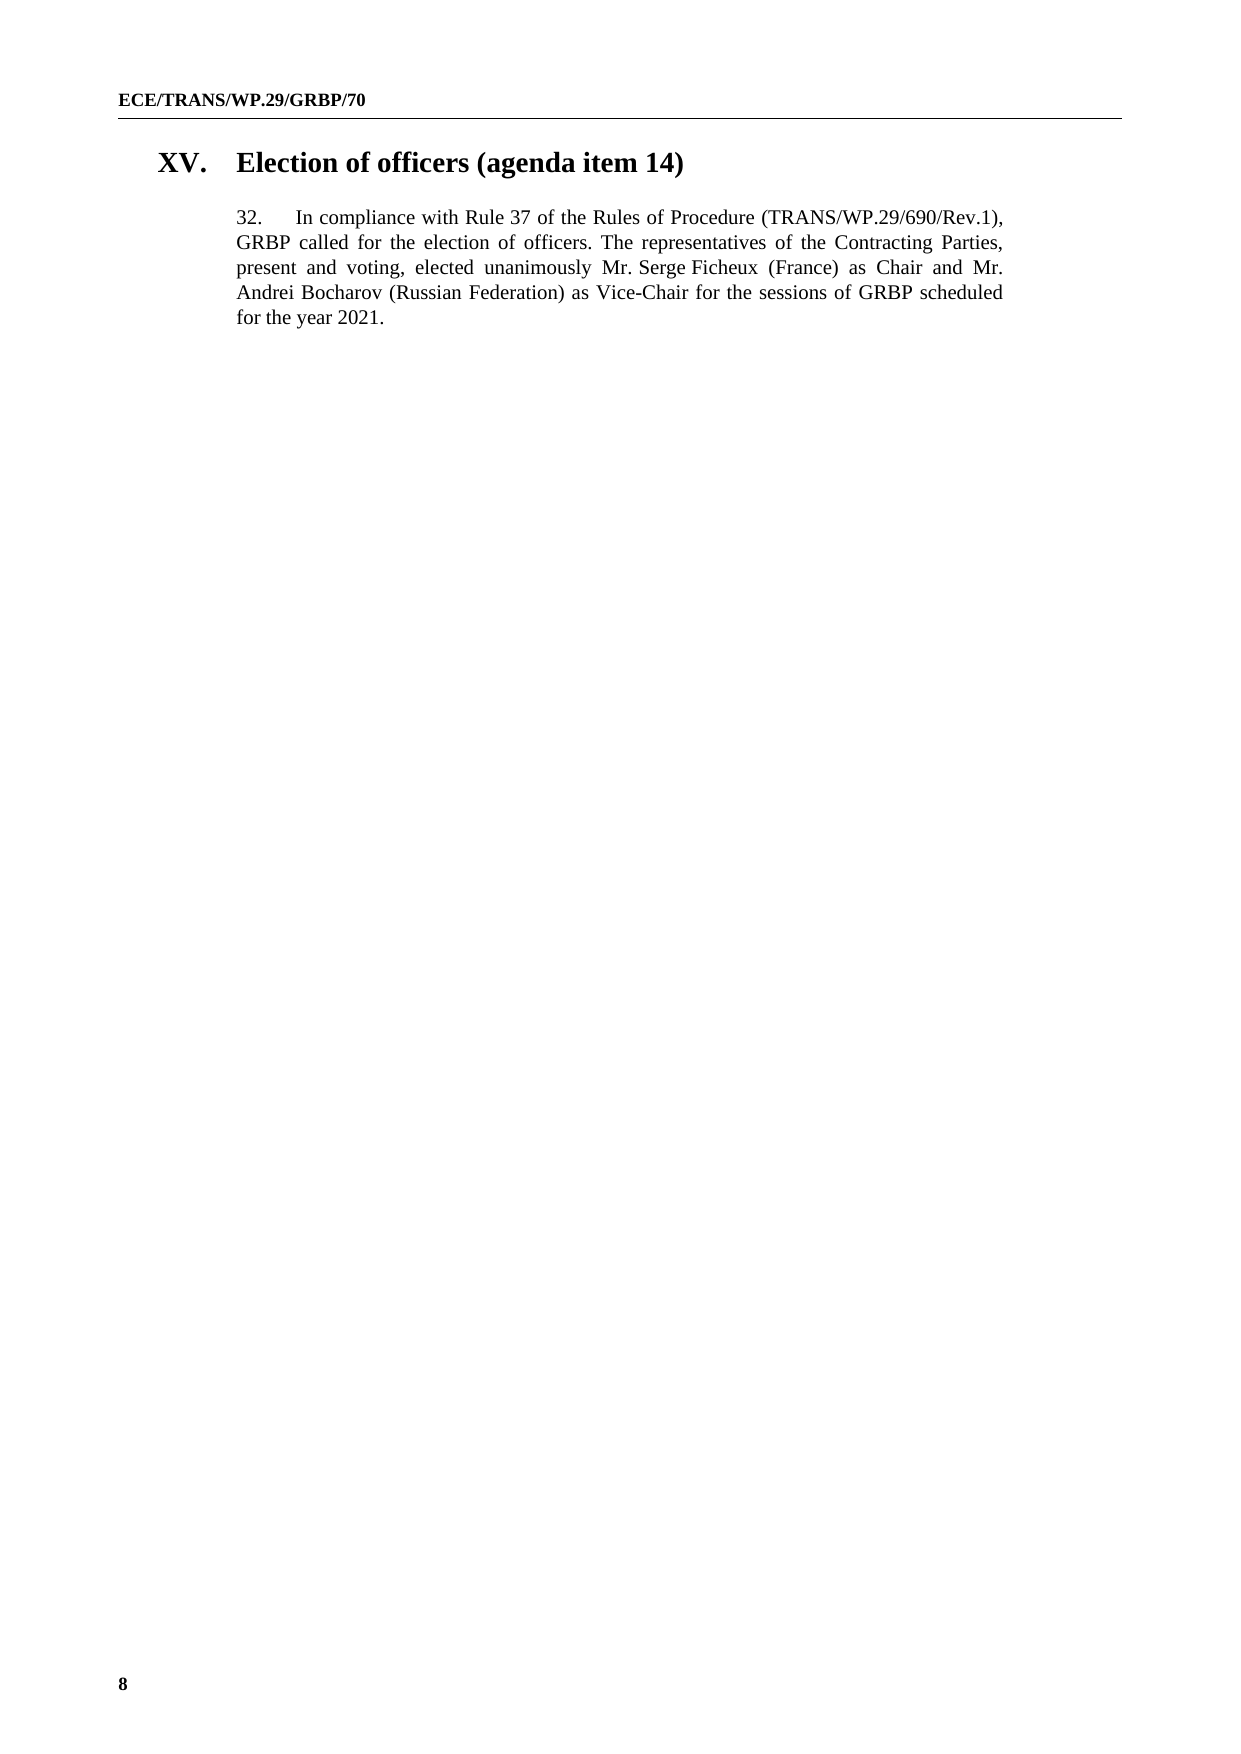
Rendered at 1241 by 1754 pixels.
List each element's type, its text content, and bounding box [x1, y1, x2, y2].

text XV. Election of officers (agenda item 14) [118, 148, 1004, 179]
text 32. In compliance with Rule 37 of the Rules of Procedure (TRANS/WP.29/690/Rev.1), GRBP called for the election of officers. The representatives of the Contracting Parties, present and voting, elected unanimously Mr. Serge Ficheux (France) as Chair and Mr. Andrei Bocharov (Russian Federation) as Vice-Chair for the sessions of GRBP scheduled for the year 2021. [236, 204, 1004, 329]
